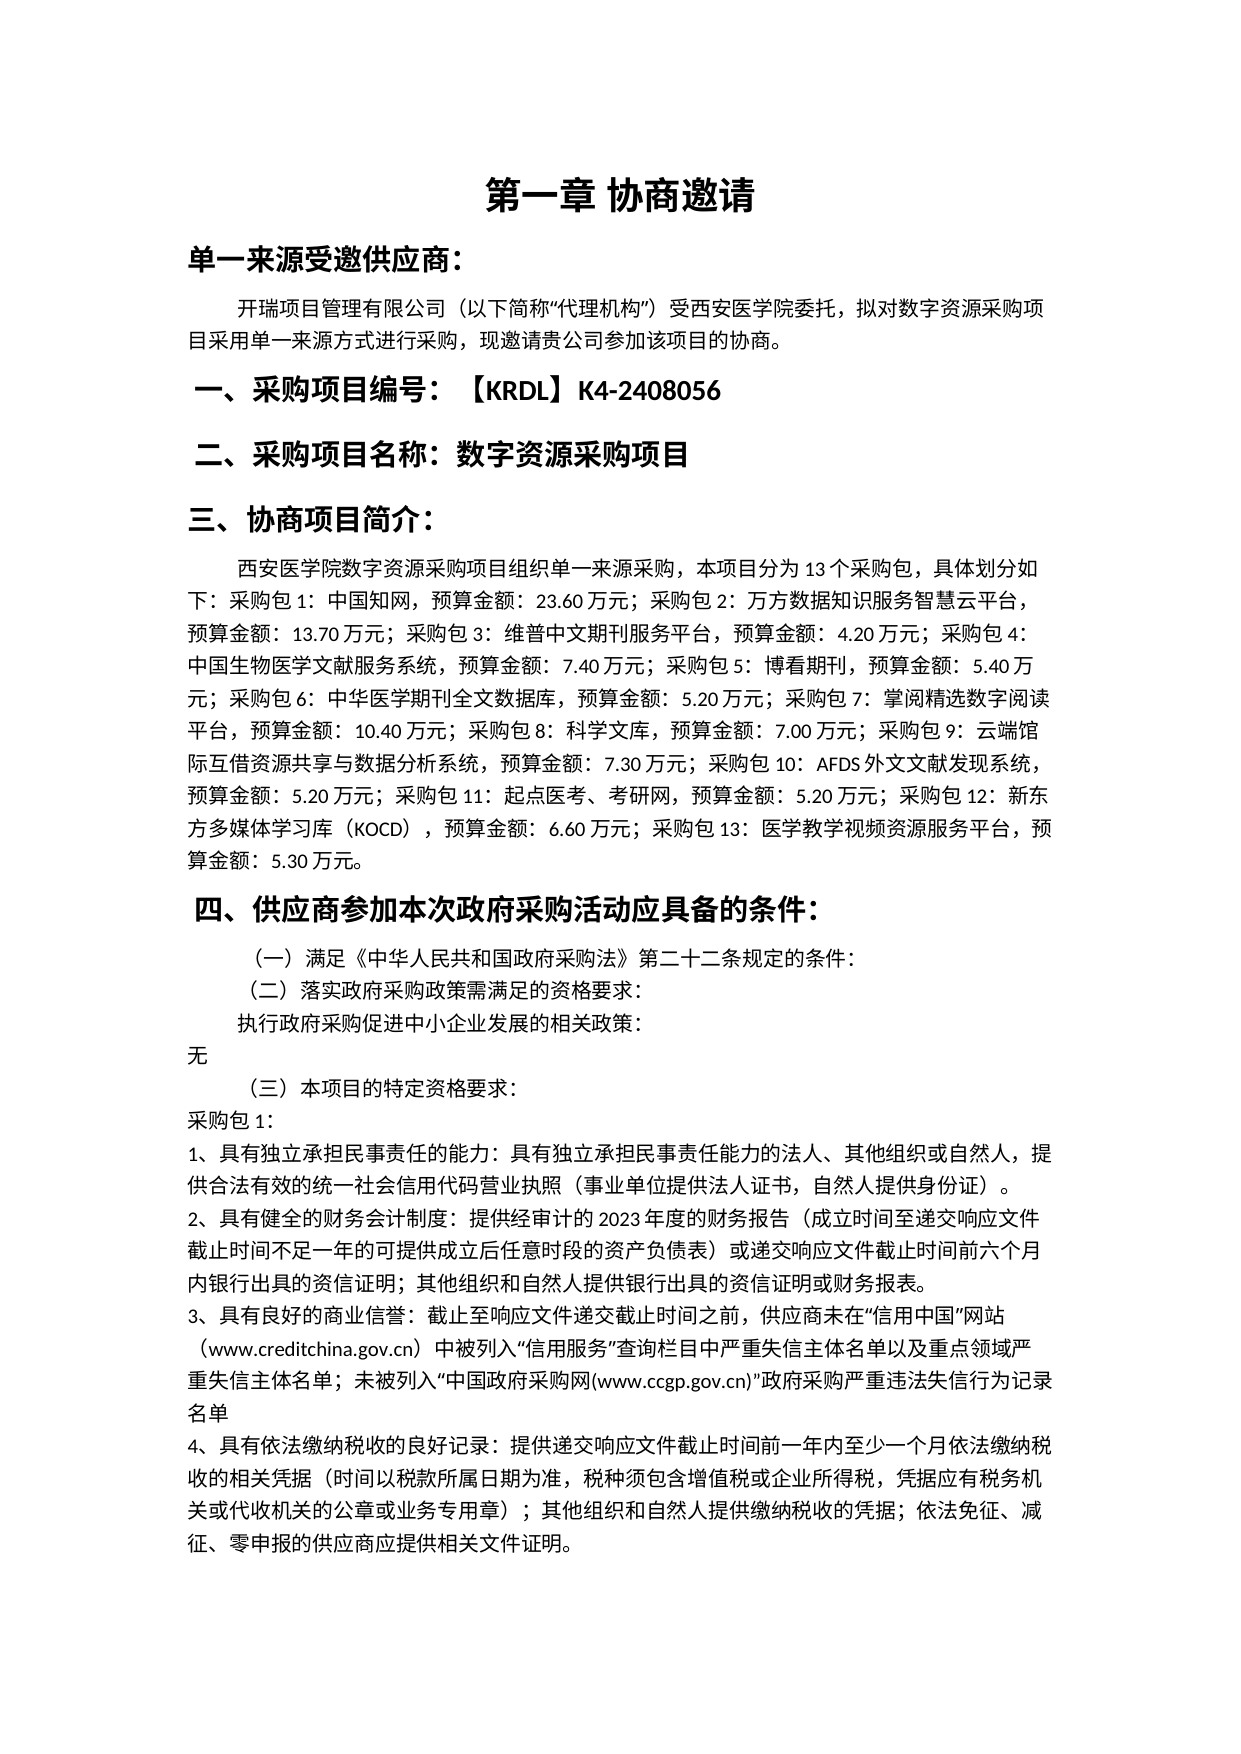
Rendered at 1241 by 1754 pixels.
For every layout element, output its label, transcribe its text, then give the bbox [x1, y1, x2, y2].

text 一、采购项目编号：【KRDL】K4-2408056 [187, 357, 1053, 422]
text 开瑞项目管理有限公司（以下简称“代理机构”）受西安医学院委托，拟对数字资源采购项目采用单一来源方式进行采购，现邀请贵公司参加该项目的协商。 [187, 292, 1053, 357]
text （二）落实政府采购政策需满足的资格要求： [187, 974, 1053, 1007]
text 四、供应商参加本次政府采购活动应具备的条件： [187, 877, 1053, 942]
text 3、具有良好的商业信誉：截止至响应文件递交截止时间之前，供应商未在“信用中国”网站（www.creditchina.gov.cn）中被列入“信用服务”查询栏目中严重失信主体名单以及重点领域严重失信主体名单；未被列入“中国政府采购网(www.ccgp.gov.cn)”政府采购严重违法失信行为记录名单 [187, 1299, 1053, 1429]
text 4、具有依法缴纳税收的良好记录：提供递交响应文件截止时间前一年内至少一个月依法缴纳税收的相关凭据（时间以税款所属日期为准，税种须包含增值税或企业所得税，凭据应有税务机关或代收机关的公章或业务专用章）；其他组织和自然人提供缴纳税收的凭据；依法免征、减征、零申报的供应商应提供相关文件证明。 [187, 1429, 1053, 1559]
text （一）满足《中华人民共和国政府采购法》第二十二条规定的条件： [187, 942, 1053, 974]
text （三）本项目的特定资格要求： [187, 1072, 1053, 1104]
text 1、具有独立承担民事责任的能力：具有独立承担民事责任能力的法人、其他组织或自然人，提供合法有效的统一社会信用代码营业执照（事业单位提供法人证书，自然人提供身份证）。 [187, 1137, 1053, 1202]
text 采购包1： [187, 1104, 1053, 1137]
text 西安医学院数字资源采购项目组织单一来源采购，本项目分为13个采购包，具体划分如下：采购包1：中国知网，预算金额：23.60万元；采购包2：万方数据知识服务智慧云平台，预算金额：13.70万元；采购包3：维普中文期刊服务平台，预算金额：4.20万元；采购包4：中国生物医学文献服务系统，预算金额：7.40万元；采购包5：博看期刊，预算金额：5.40万元；采购包6：中华医学期刊全文数据库，预算金额：5.20万元；采购包7：掌阅精选数字阅读平台，预算金额：10.40万元；采购包8：科学文库，预算金额：7.00万元；采购包9：云端馆际互借资源共享与数据分析系统，预算金额：7.30万元；采购包10：AFDS外文文献发现系统，预算金额：5.20万元；采购包11：起点医考、考研网，预算金额：5.20万元；采购包12：新东方多媒体学习库（KOCD），预算金额：6.60万元；采购包13：医学教学视频资源服务平台，预算金额：5.30万元。 [187, 552, 1053, 877]
text 单一来源受邀供应商： [187, 227, 1053, 292]
text 执行政府采购促进中小企业发展的相关政策： [187, 1007, 1053, 1039]
text 第一章 协商邀请 [187, 162, 1053, 227]
text 三、协商项目简介： [187, 487, 1053, 552]
text 二、采购项目名称：数字资源采购项目 [187, 422, 1053, 487]
text 无 [187, 1039, 1053, 1072]
text 2、具有健全的财务会计制度：提供经审计的2023年度的财务报告（成立时间至递交响应文件截止时间不足一年的可提供成立后任意时段的资产负债表）或递交响应文件截止时间前六个月内银行出具的资信证明；其他组织和自然人提供银行出具的资信证明或财务报表。 [187, 1202, 1053, 1299]
